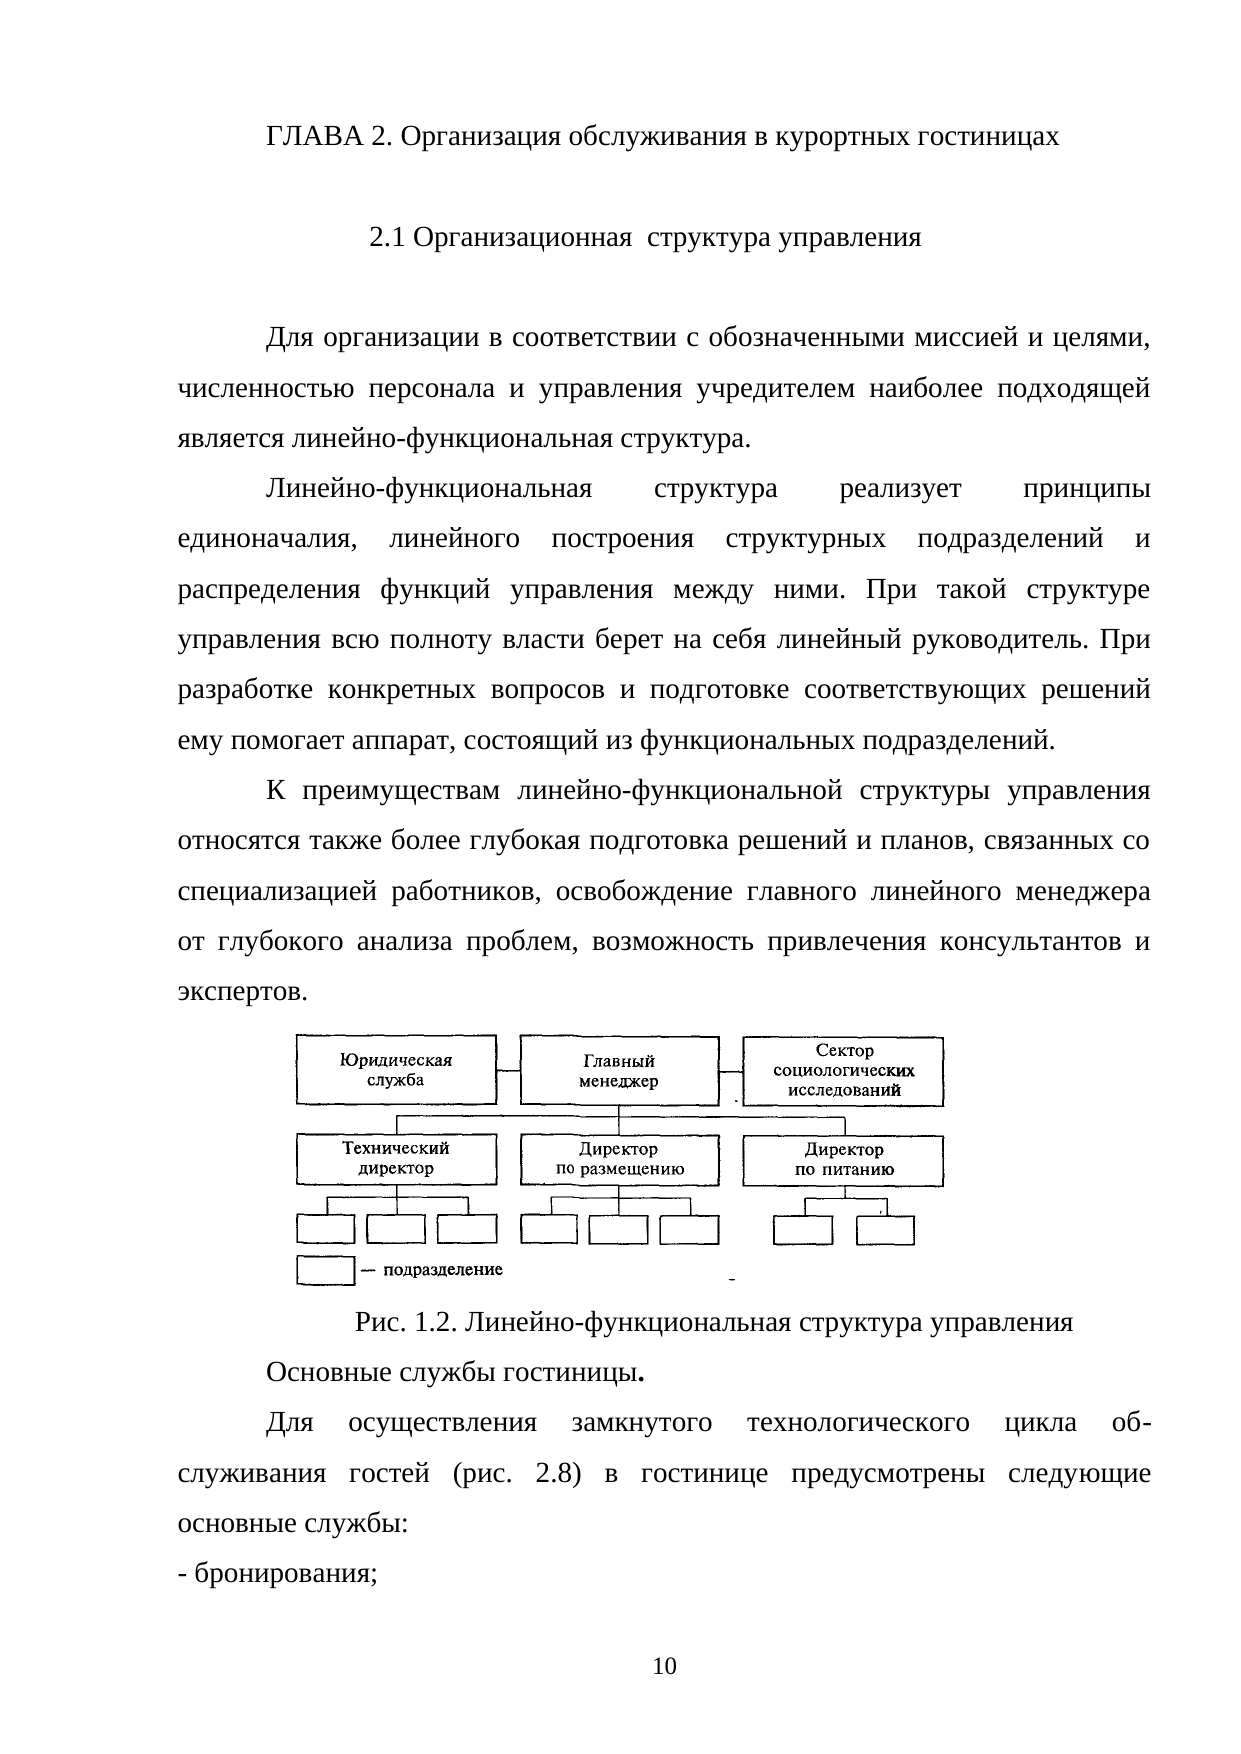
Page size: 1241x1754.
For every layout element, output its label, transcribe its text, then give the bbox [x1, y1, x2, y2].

text ГЛАВА 2. Организация обслуживания в курортных гостиницах [177, 118, 1152, 152]
text Линейно-функциональная структура реализует принципы единоначалия, линейного построения структурных подразделений и распределения функций управления между ними. При такой структуре управления всю полноту власти берет на себя линейный руководитель. При разработке конкретных вопросов и подготовке соответствующих решений ему помогает аппарат, состоящий из функциональных подразделений. [177, 470, 1152, 755]
text Основные службы гостиницы. [177, 1354, 1152, 1388]
text - бронирования; [177, 1555, 1152, 1589]
text К преимуществам линейно-функциональной структуры управления относятся также более глубокая подготовка решений и планов, связанных со специализацией работников, освобождение главного линейного менеджера от глубокого анализа проблем, возможность привлечения консультантов и экспертов. [177, 772, 1152, 1007]
subtitle 2.1 Организационная структура управления [177, 219, 1152, 252]
text Рис. 1.2. Линейно-функциональная структура управления [266, 1304, 1152, 1337]
text Для осуществления замкнутого технологического цикла обслуживания гостей (рис. 2.8) в гостинице предусмотрены следующие основные службы: [177, 1404, 1152, 1539]
text Для организации в соответствии с обозначенными миссией и целями, численностью персонала и управления учредителем наиболее подходящей является линейно-функциональная структура. [177, 319, 1152, 453]
picture [289, 1023, 951, 1290]
